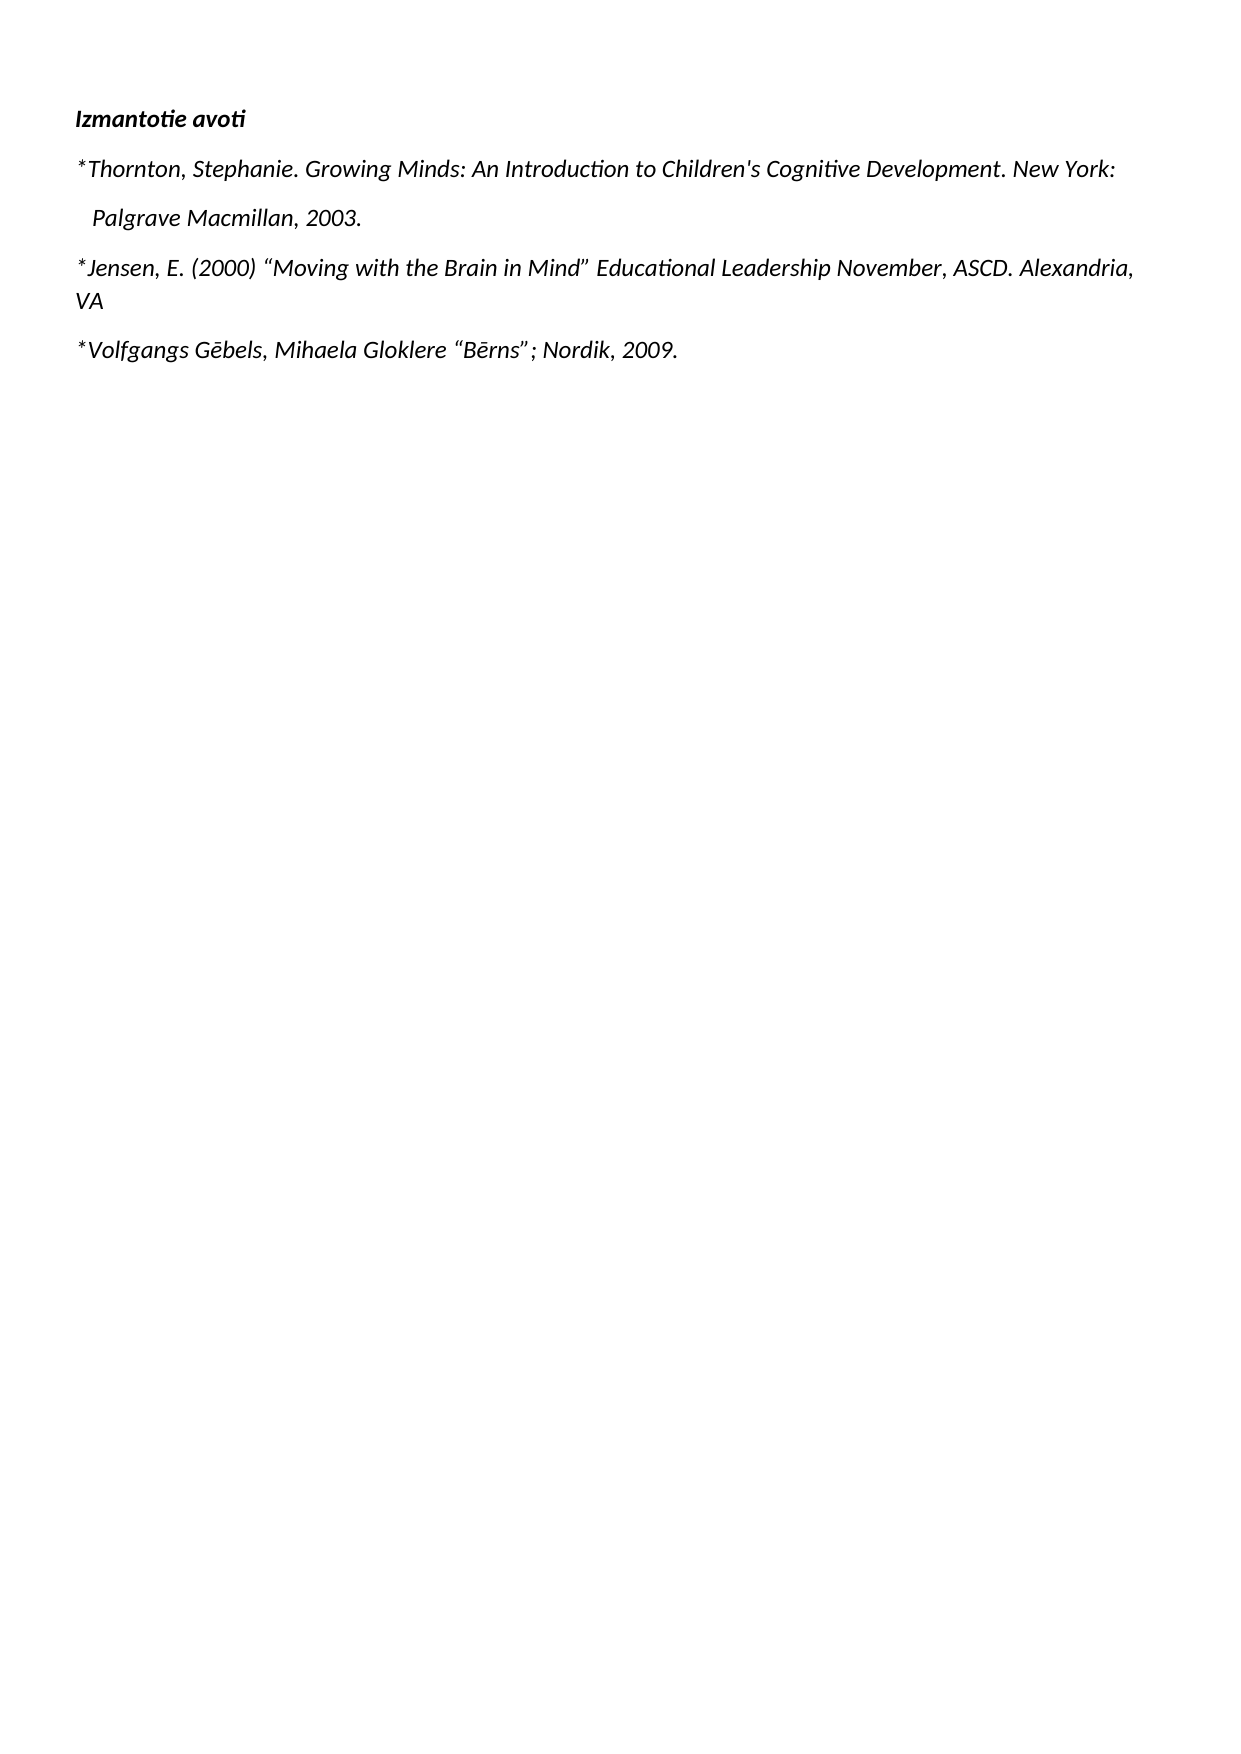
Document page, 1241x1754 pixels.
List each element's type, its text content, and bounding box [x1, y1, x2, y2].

text *Volfgangs Gēbels, Mihaela Gloklere “Bērns”; Nordik, 2009. [75, 335, 1165, 365]
text Palgrave Macmillan, 2003. [75, 203, 1165, 233]
text Izmantotie avoti [75, 103, 1165, 134]
text *Jensen, E. (2000) “Moving with the Brain in Mind” Educational Leadership November, ASCD. Alexandria, VA [75, 252, 1165, 316]
text *Thornton, Stephanie. Growing Minds: An Introduction to Children's Cognitive Development. New York: [75, 153, 1165, 183]
